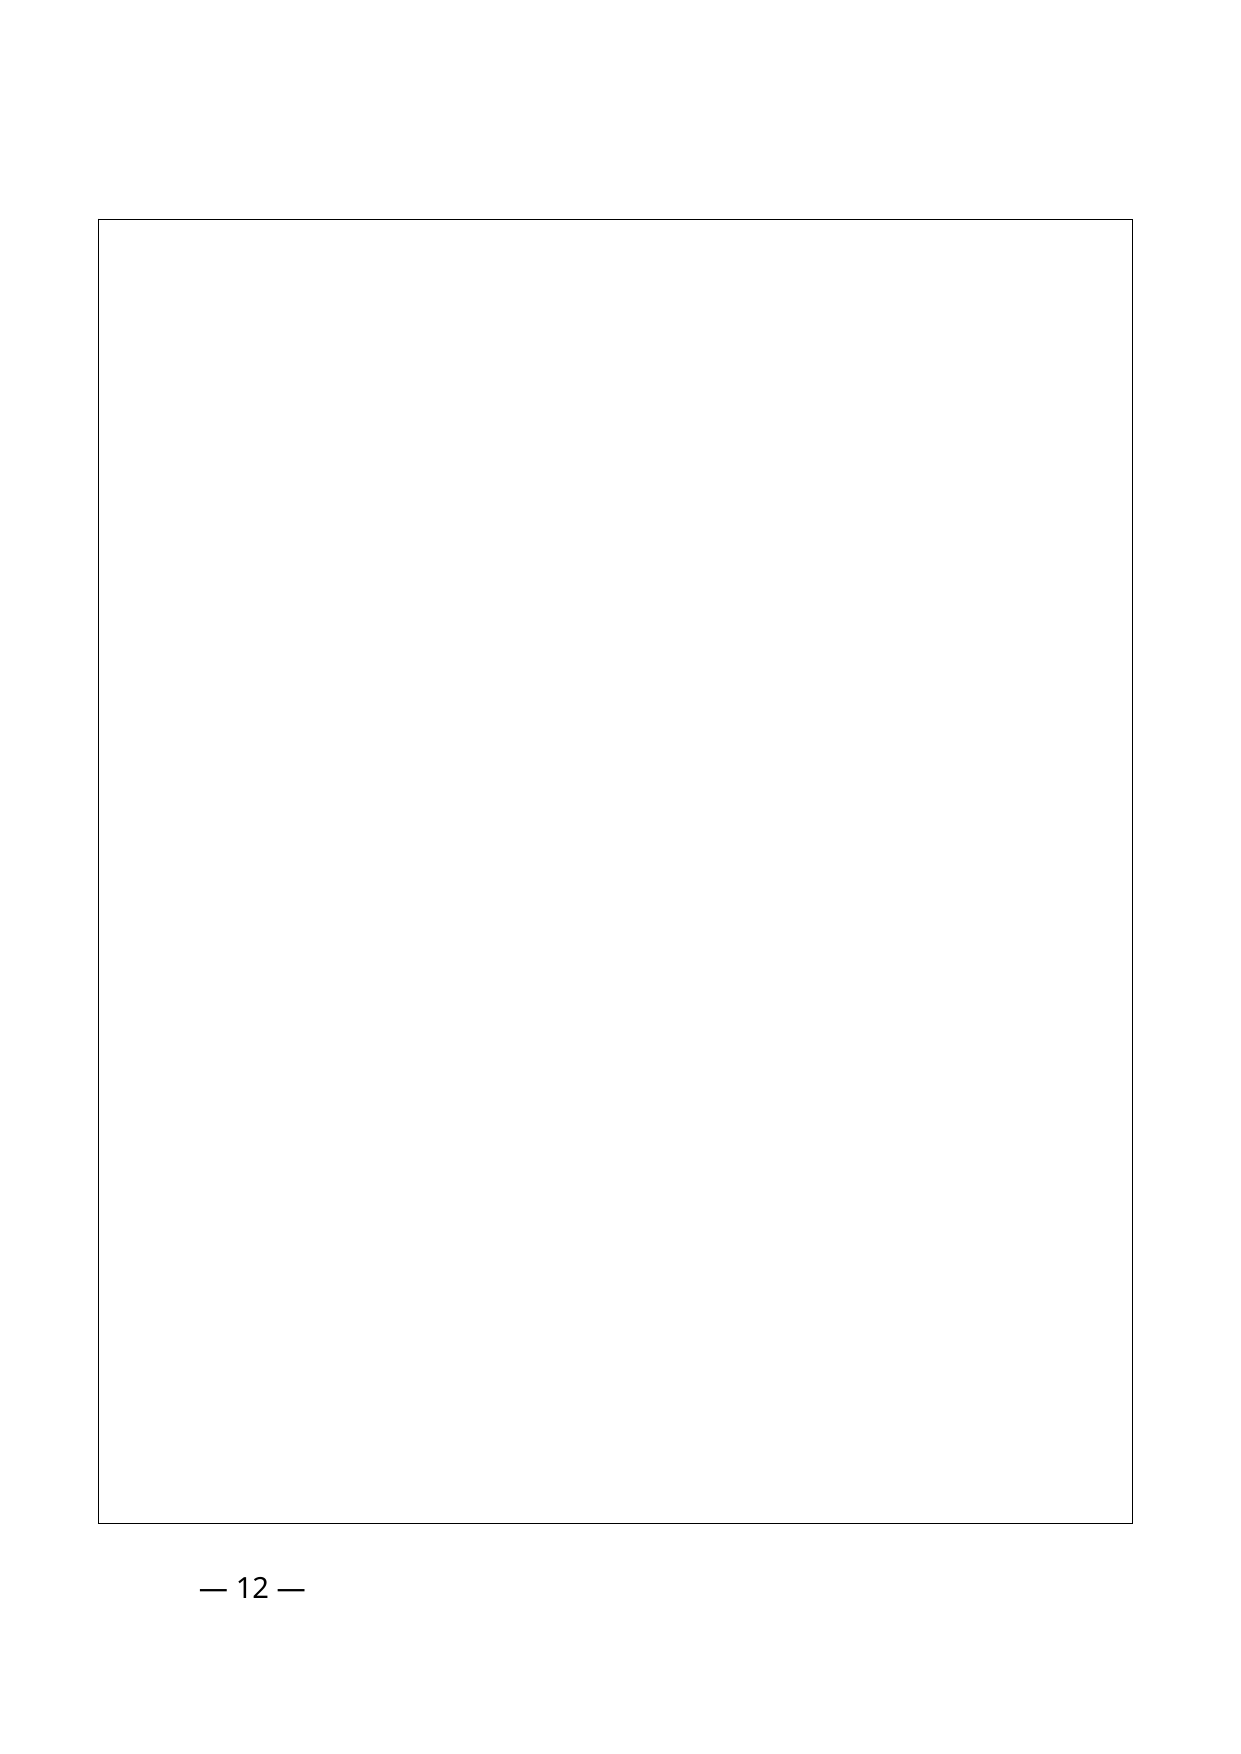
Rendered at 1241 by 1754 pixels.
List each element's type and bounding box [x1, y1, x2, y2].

table_cell [99, 220, 1132, 1523]
